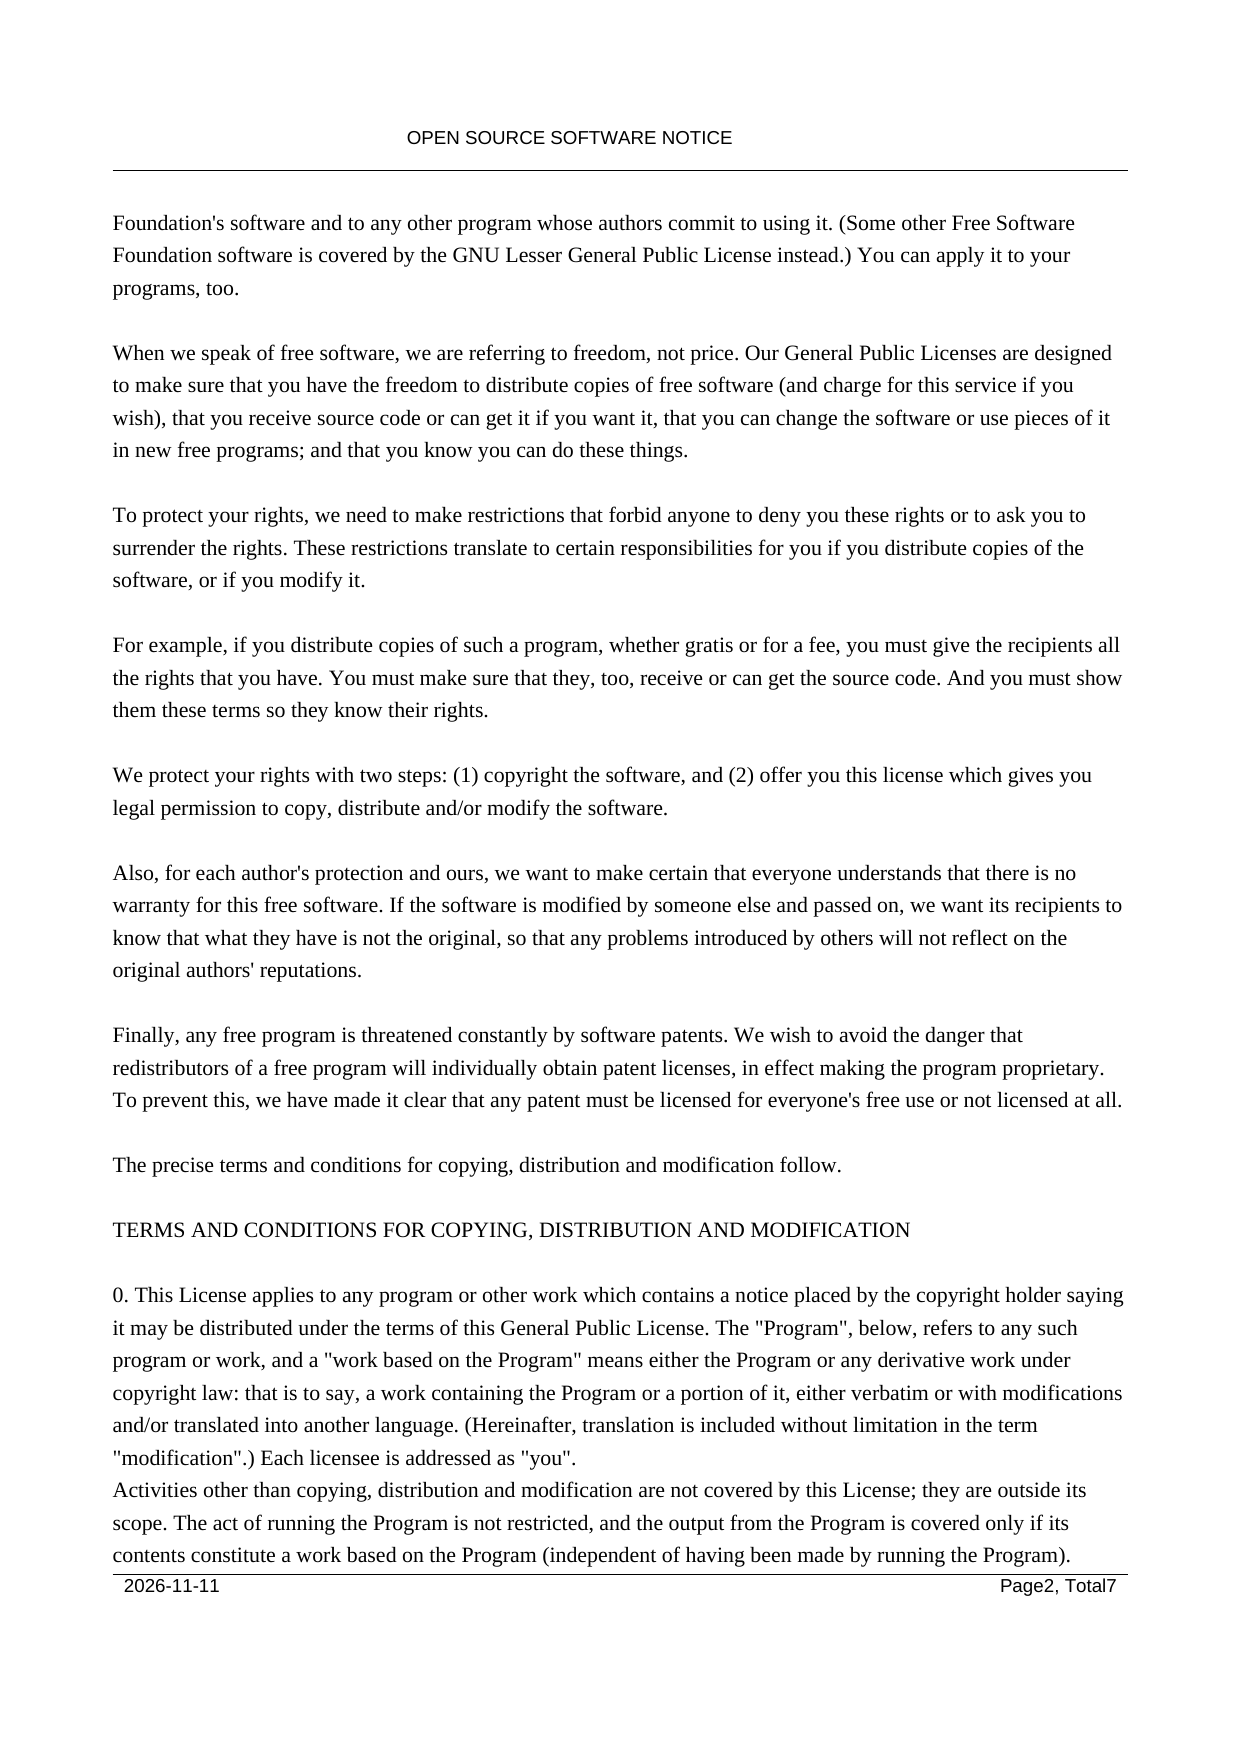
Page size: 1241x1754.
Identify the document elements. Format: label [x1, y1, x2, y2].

text [112, 206, 1128, 1571]
